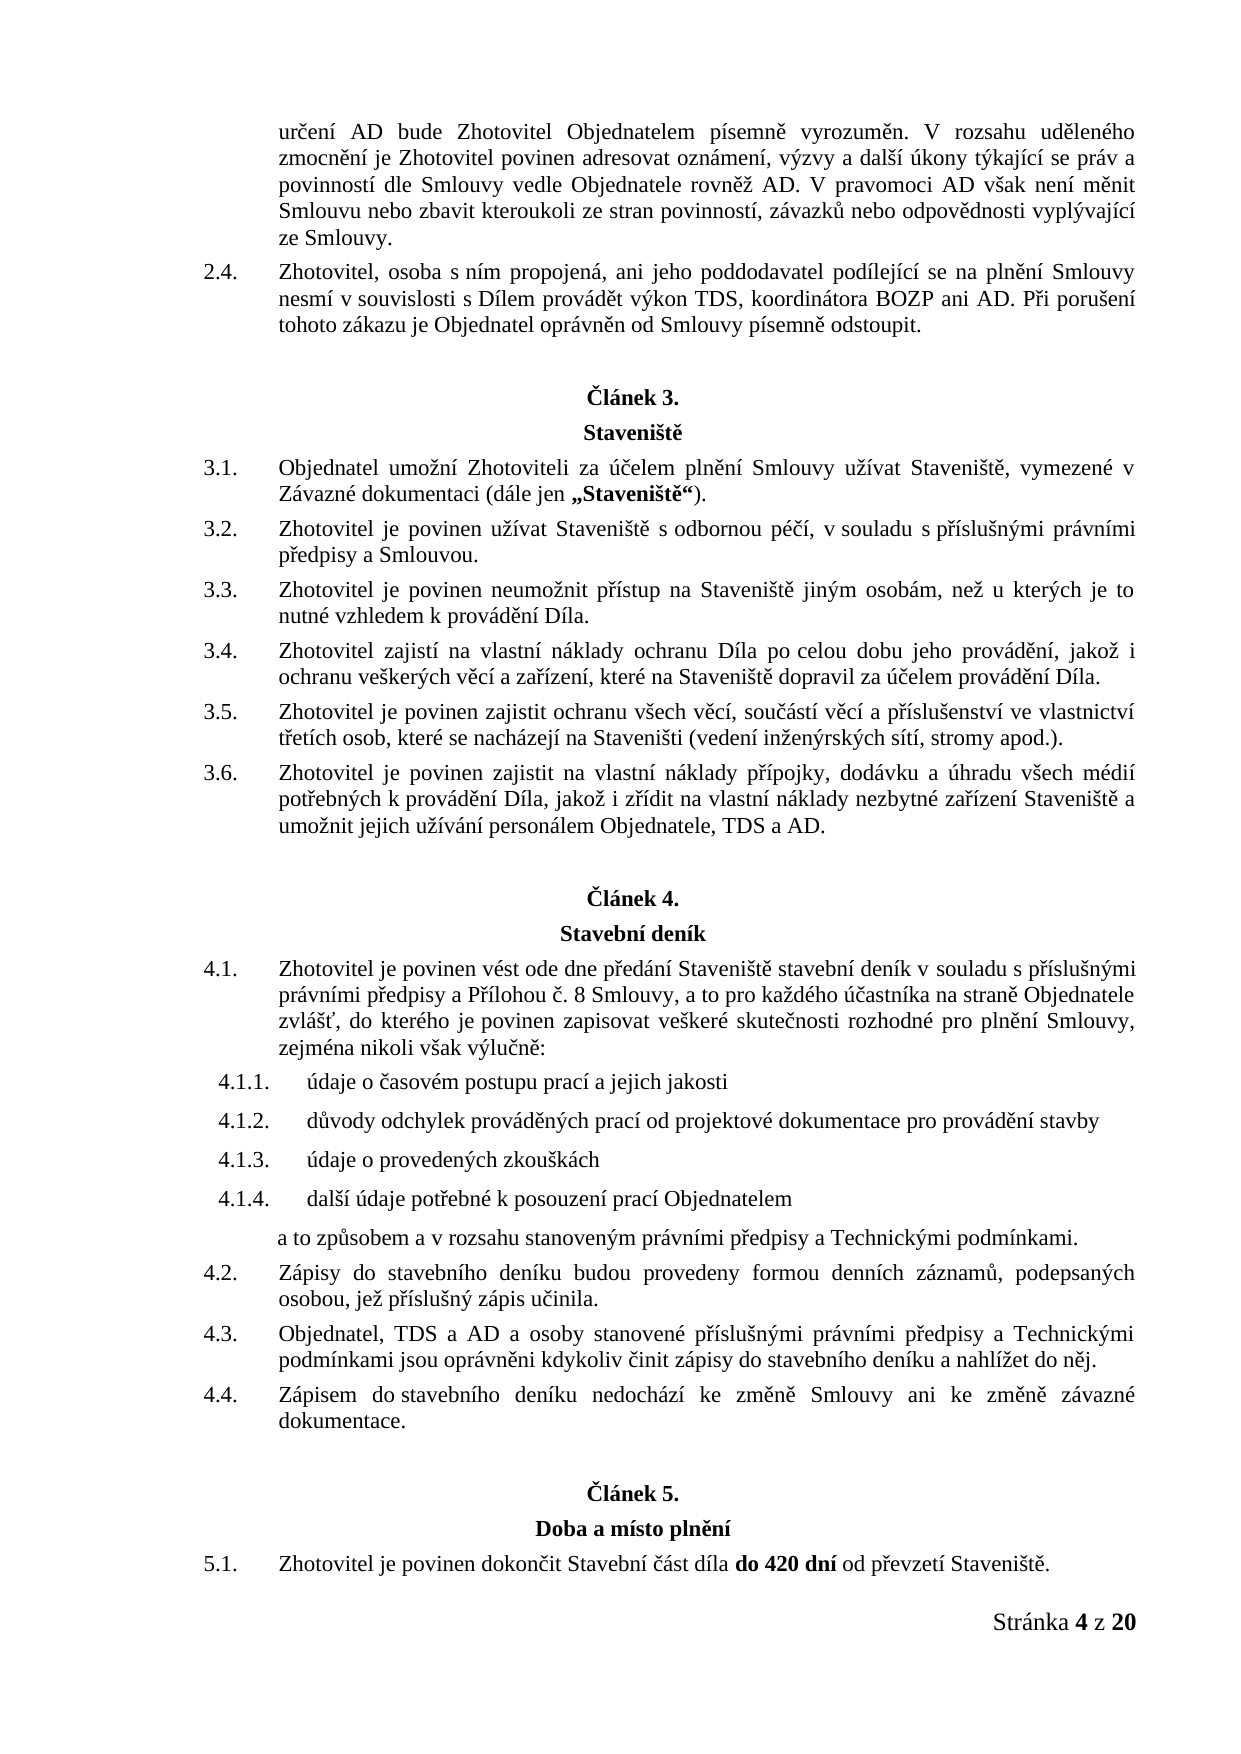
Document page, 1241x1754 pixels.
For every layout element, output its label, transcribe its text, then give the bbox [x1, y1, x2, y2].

text Doba a místo plnění [129, 1515, 1136, 1542]
subtitle Zhotovitel je povinen neumožnit přístup na Staveniště jiným osobám, než u kterých je to nutné vzhledem k provádění Díla. [203, 576, 1136, 629]
subtitle Objednatel umožní Zhotoviteli za účelem plnění Smlouvy užívat Staveniště, vymezené v Závazné dokumentaci (dále jen „Staveniště“). [203, 454, 1136, 507]
subtitle Zhotovitel je povinen vést ode dne předání Staveniště stavební deník v souladu s příslušnými právními předpisy a Přílohou č. 8 Smlouvy, a to pro každého účastníka na straně Objednatele zvlášť, do kterého je povinen zapisovat veškeré skutečnosti rozhodné pro plnění Smlouvy, zejména nikoli však výlučně: [203, 955, 1136, 1060]
subtitle Zhotovitel je povinen užívat Staveniště s odbornou péčí, v souladu s příslušnými právními předpisy a Smlouvou. [203, 515, 1136, 568]
subtitle údaje o časovém postupu prací a jejich jakosti [218, 1068, 1136, 1095]
subtitle údaje o provedených zkouškách [218, 1146, 1136, 1172]
text Stavební deník [129, 920, 1136, 946]
subtitle Zhotovitel je povinen zajistit ochranu všech věcí, součástí věcí a příslušenství ve vlastnictví třetích osob, které se nacházejí na Staveništi (vedení inženýrských sítí, stromy apod.). [203, 698, 1136, 751]
subtitle Zápisem do stavebního deníku nedochází ke změně Smlouvy ani ke změně závazné dokumentace. [203, 1381, 1136, 1433]
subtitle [203, 118, 1136, 250]
subtitle Zhotovitel, osoba s ním propojená, ani jeho poddodavatel podílející se na plnění Smlouvy nesmí v souvislosti s Dílem provádět výkon TDS, koordinátora BOZP ani AD. Při porušení tohoto zákazu je Objednatel oprávněn od Smlouvy písemně odstoupit. [203, 258, 1136, 337]
subtitle Zhotovitel je povinen zajistit na vlastní náklady přípojky, dodávku a úhradu všech médií potřebných k provádění Díla, jakož i zřídit na vlastní náklady nezbytné zařízení Staveniště a umožnit jejich užívání personálem Objednatele, TDS a AD. [203, 759, 1136, 838]
subtitle Zhotovitel je povinen dokončit Stavební část díla do 420 dní od převzetí Staveniště. [203, 1550, 1136, 1576]
list a to způsobem a v rozsahu stanoveným právními předpisy a Technickými podmínkami. [277, 1224, 1136, 1250]
subtitle důvody odchylek prováděných prací od projektové dokumentace pro provádění stavby [218, 1107, 1136, 1134]
subtitle další údaje potřebné k posouzení prací Objednatelem [218, 1185, 1136, 1211]
subtitle Zápisy do stavebního deníku budou provedeny formou denních záznamů, podepsaných osobou, jež příslušný zápis učinila. [203, 1258, 1136, 1311]
text Staveniště [129, 419, 1136, 446]
subtitle Zhotovitel zajistí na vlastní náklady ochranu Díla po celou dobu jeho provádění, jakož i ochranu veškerých věcí a zařízení, které na Staveniště dopravil za účelem provádění Díla. [203, 637, 1136, 690]
subtitle Objednatel, TDS a AD a osoby stanovené příslušnými právními předpisy a Technickými podmínkami jsou oprávněni kdykoliv činit zápisy do stavebního deníku a nahlížet do něj. [203, 1319, 1136, 1372]
